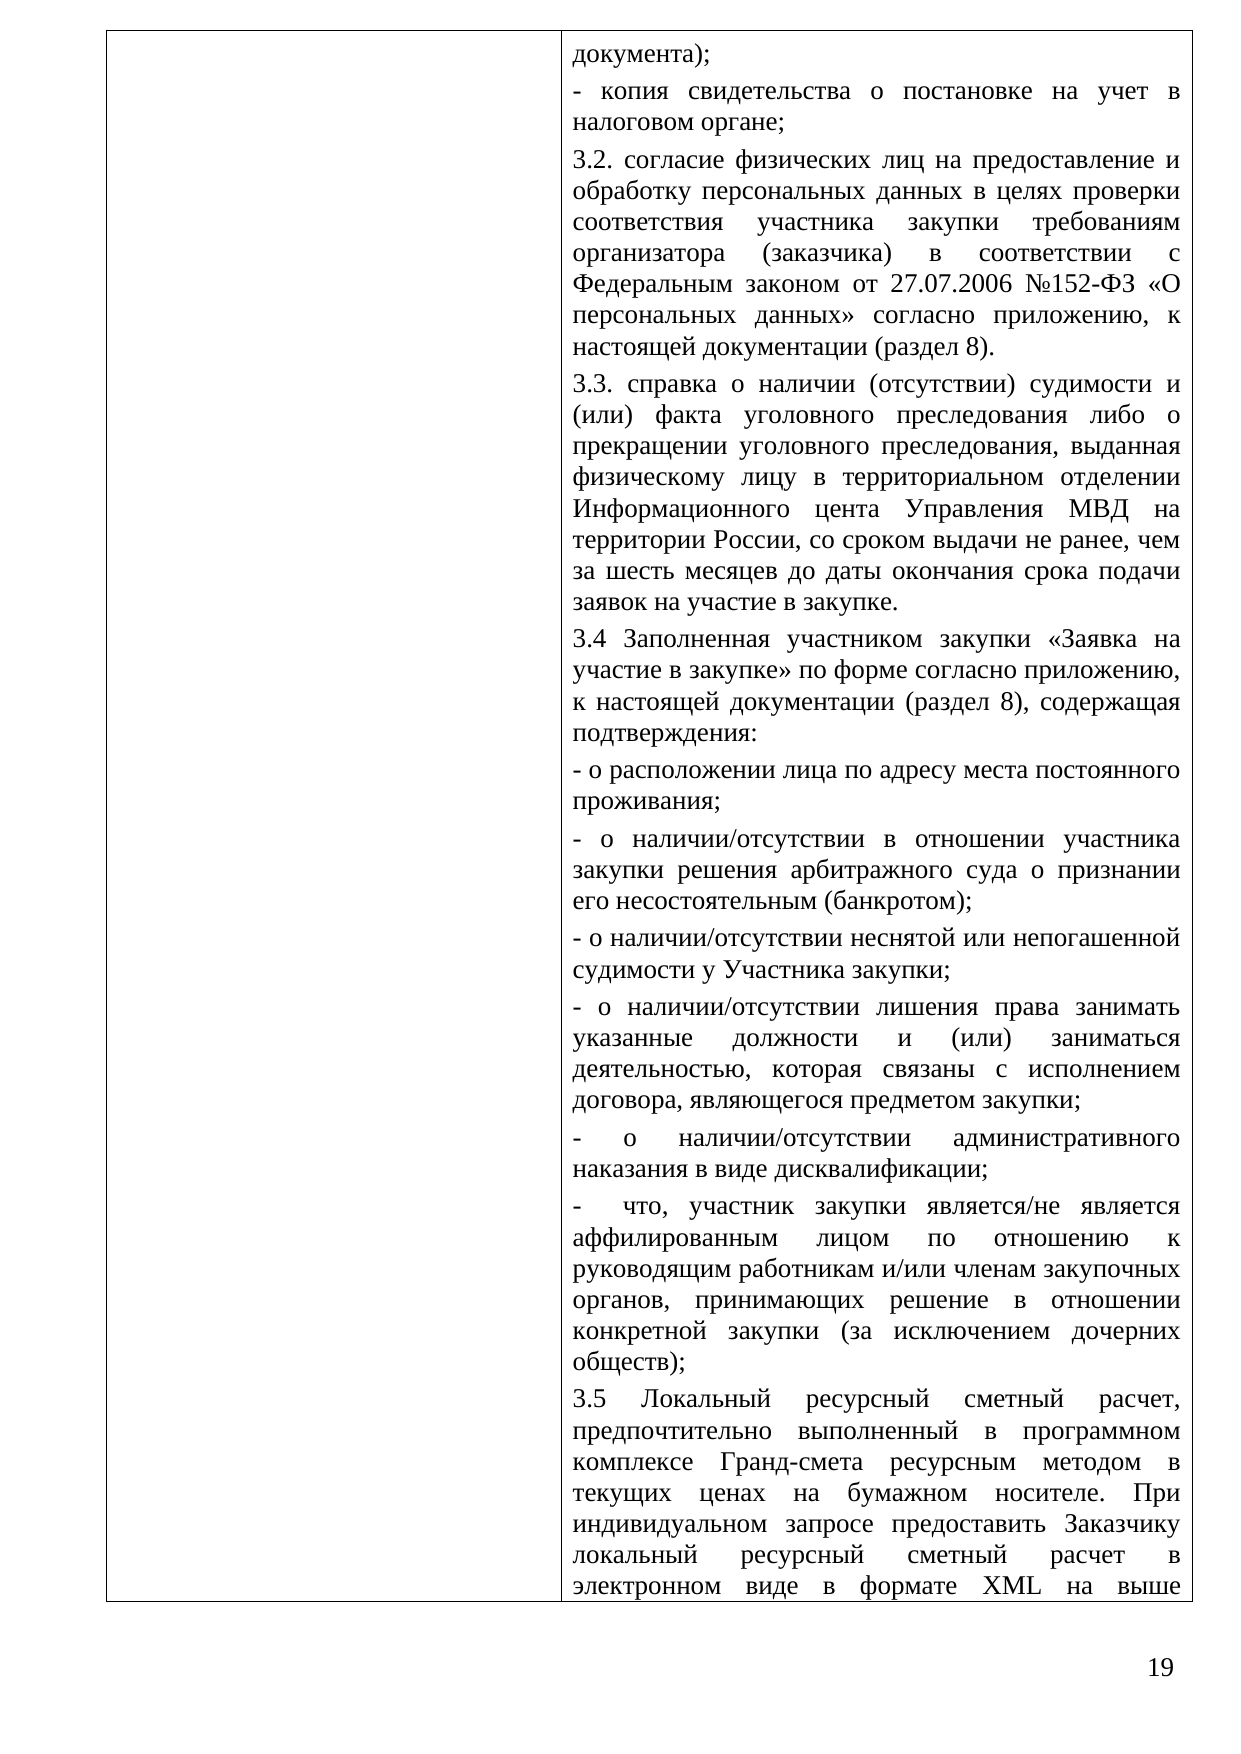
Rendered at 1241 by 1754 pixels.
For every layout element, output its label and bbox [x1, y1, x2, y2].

table_cell [562, 31, 1192, 1601]
table_cell [107, 31, 561, 1601]
